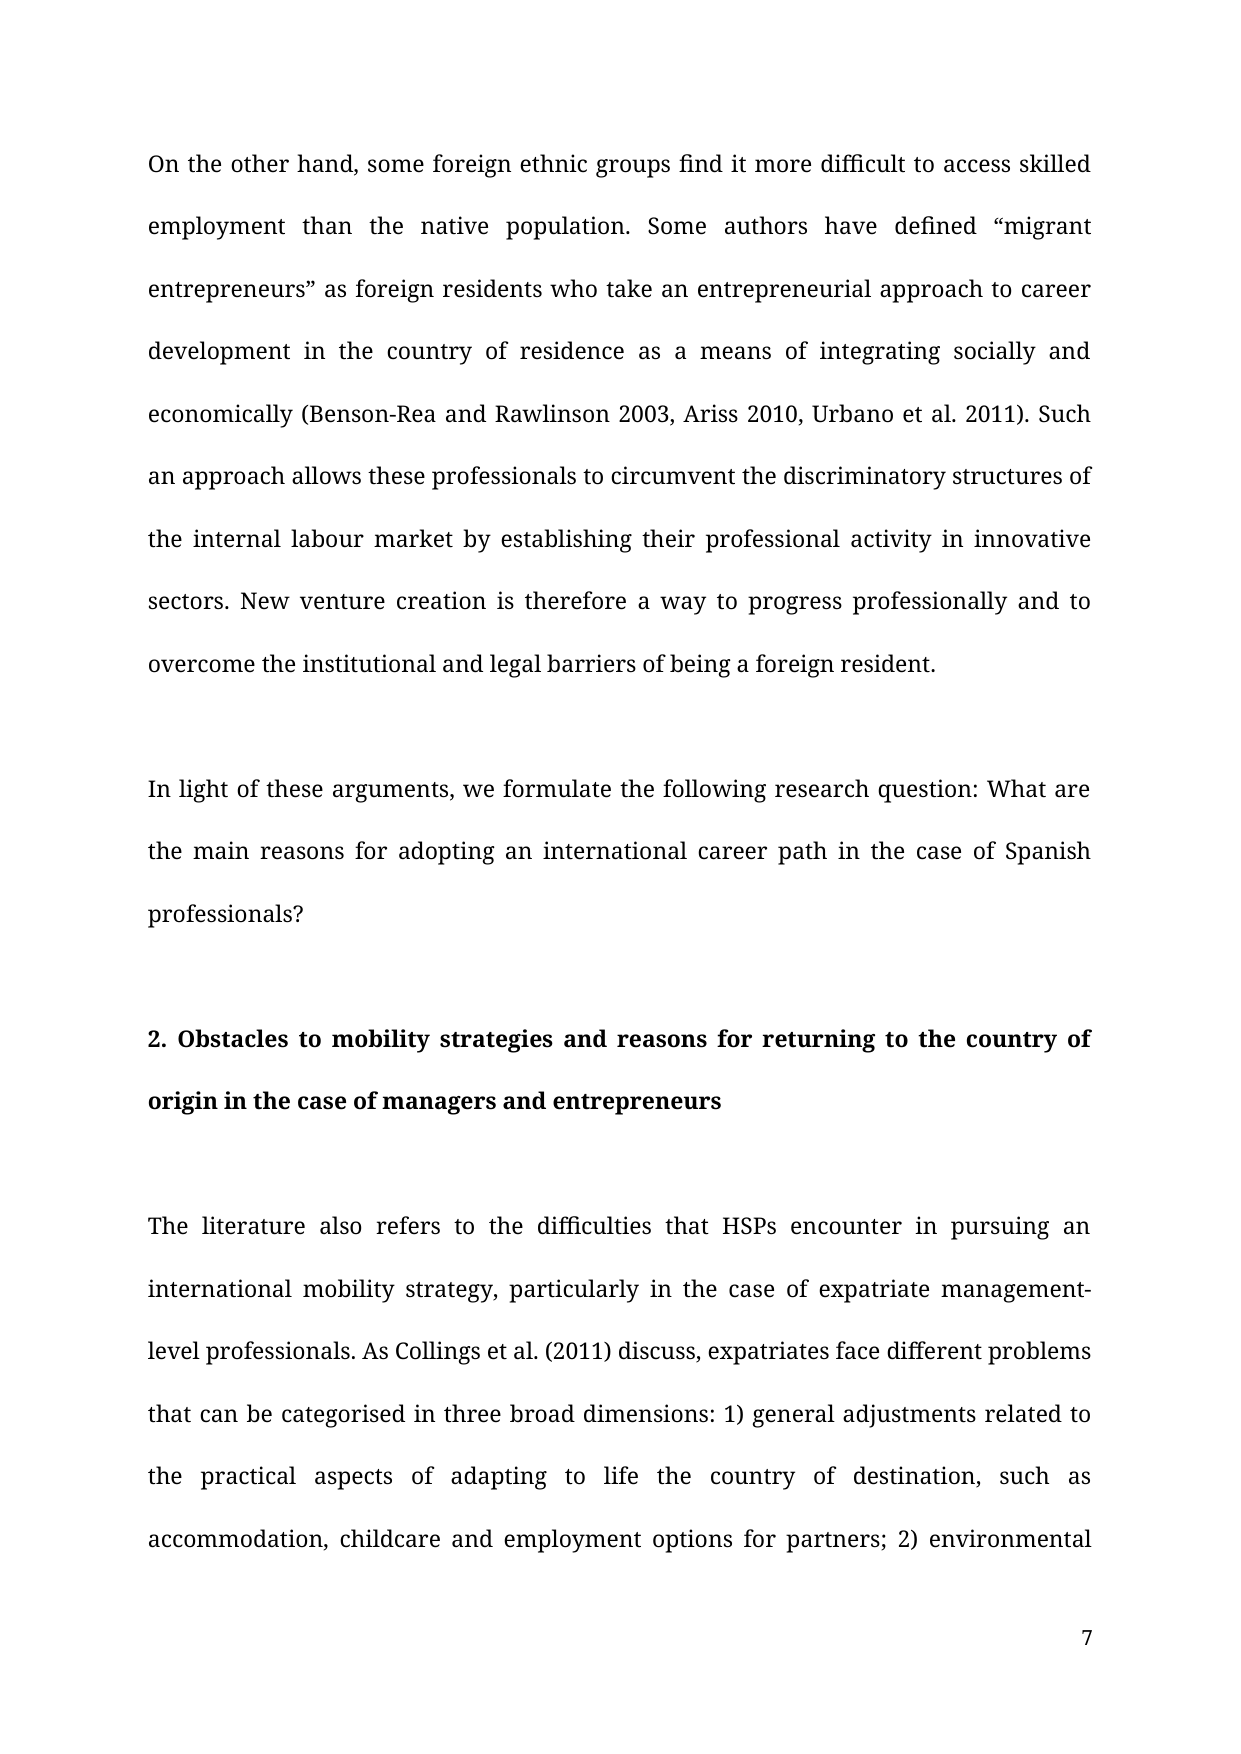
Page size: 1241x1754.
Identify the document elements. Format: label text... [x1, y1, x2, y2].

text On the other hand, some foreign ethnic groups find it more difficult to access skilled employment than the native population. Some authors have defined “migrant entrepreneurs” as foreign residents who take an entrepreneurial approach to career development in the country of residence as a means of integrating socially and economically (Benson-Rea and Rawlinson 2003, Ariss 2010, Urbano et al. 2011). Such an approach allows these professionals to circumvent the discriminatory structures of the internal labour market by establishing their professional activity in innovative sectors. New venture creation is therefore a way to progress professionally and to overcome the institutional and legal barriers of being a foreign resident. [148, 148, 1092, 679]
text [148, 1148, 1092, 1554]
text In light of these arguments, we formulate the following research question: What are the main reasons for adopting an international career path in the case of Spanish professionals? [148, 773, 1092, 929]
text 2. Obstacles to mobility strategies and reasons for returning to the country of origin in the case of managers and entrepreneurs [148, 960, 1092, 1116]
